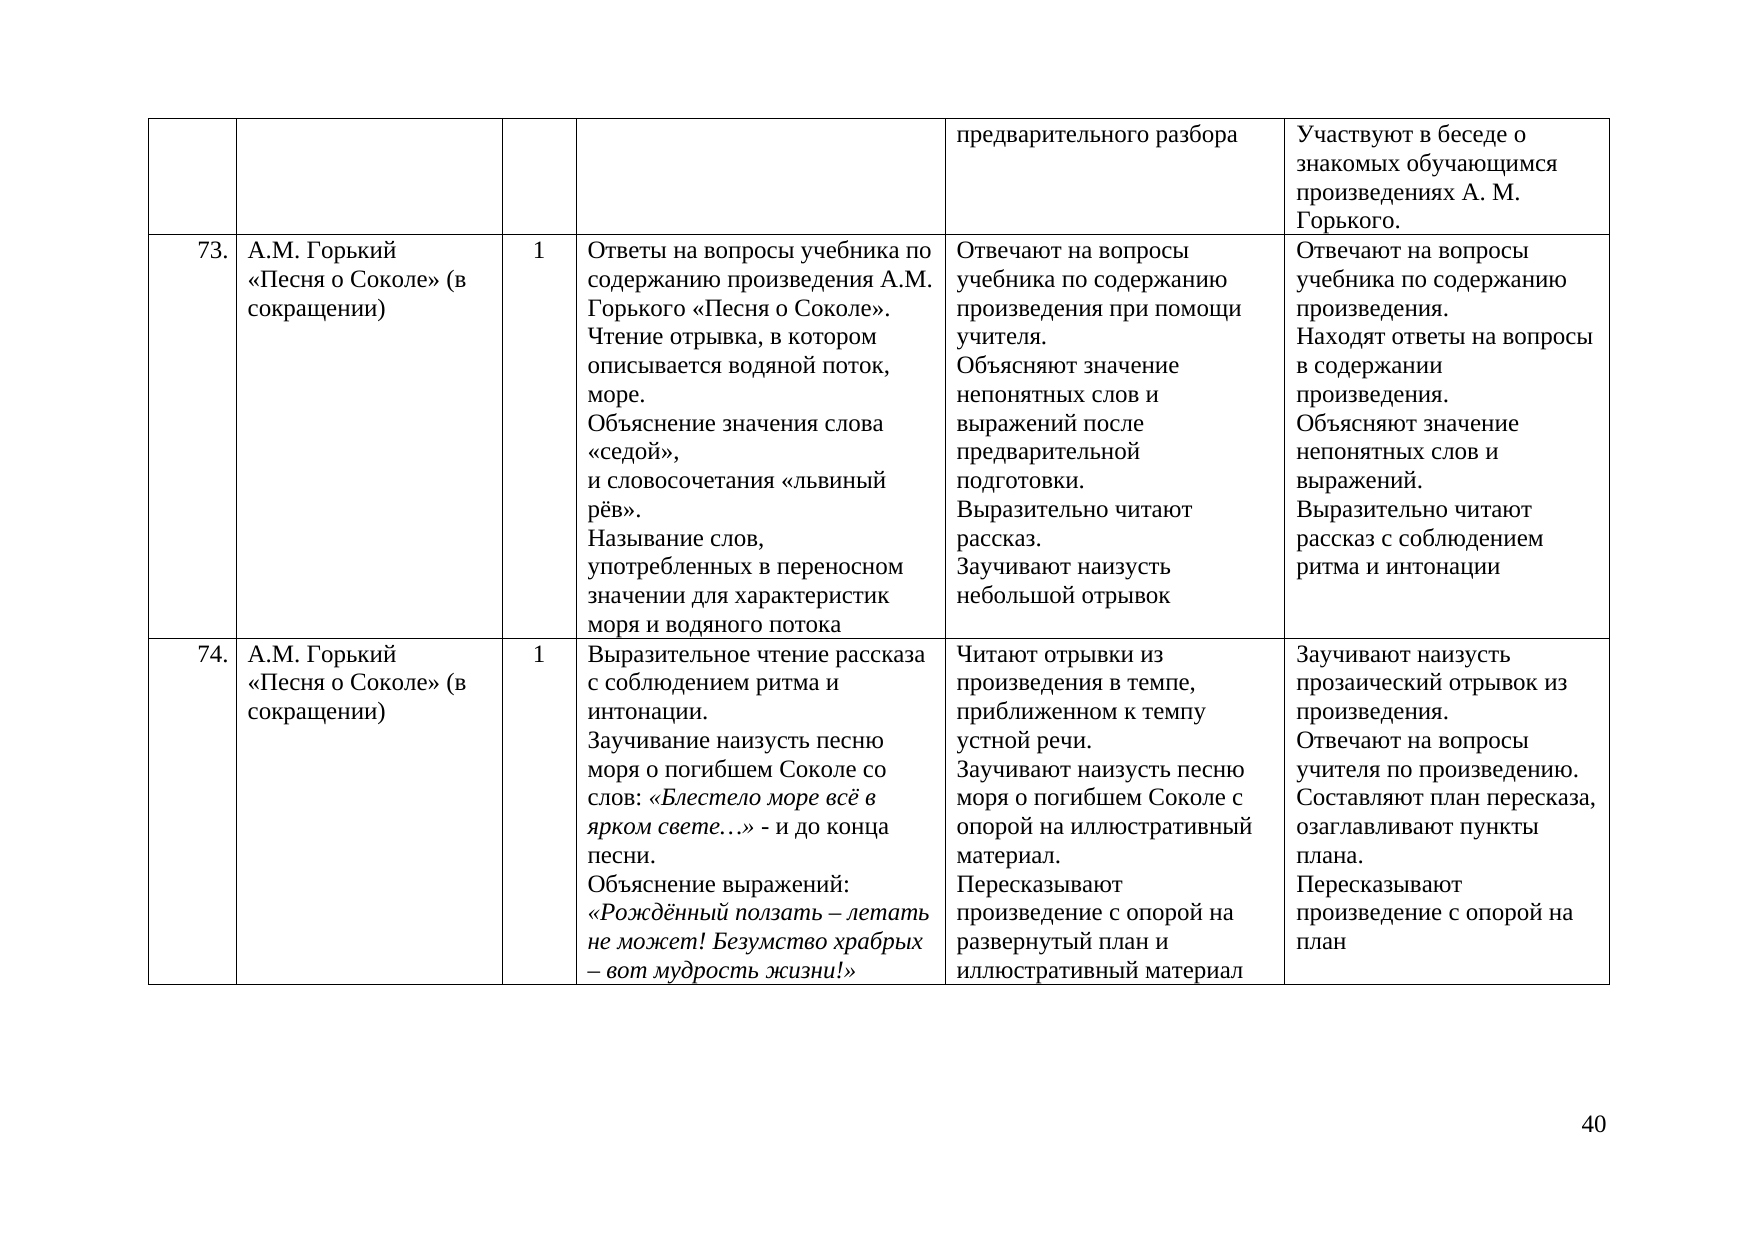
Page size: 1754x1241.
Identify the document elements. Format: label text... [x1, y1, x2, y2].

table_cell [149, 119, 236, 234]
table_cell 1 [503, 639, 576, 984]
table_cell Выразительное чтение рассказа с соблюдением ритма и интонации. Заучивание наизусть песню моря о погибшем Соколе со слов: «Блестело море всё в ярком свете…» - и до конца песни. Объяснение выражений: «Рождённый ползать – летать не может! Безумство храбрых – вот мудрость жизни!» [577, 639, 945, 984]
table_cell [946, 119, 1284, 234]
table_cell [1285, 119, 1609, 234]
table_cell Ответы на вопросы учебника по содержанию произведения А.М. Горького «Песня о Соколе». Чтение отрывка, в котором описывается водяной поток, море. Объяснение значения слова «седой», и словосочетания «львиный рёв». Называние слов, употребленных в переносном значении для характеристик моря и водяного потока [577, 235, 945, 638]
table_cell А.М. Горький «Песня о Соколе» (в сокращении) [237, 639, 502, 984]
table_cell Отвечают на вопросы учебника по содержанию произведения. Находят ответы на вопросы в содержании произведения. Объясняют значение непонятных слов и выражений. Выразительно читают рассказ с соблюдением ритма и интонации [1285, 235, 1609, 638]
table_cell А.М. Горький «Песня о Соколе» (в сокращении) [237, 235, 502, 638]
table_cell Читают отрывки из произведения в темпе, приближенном к темпу устной речи. Заучивают наизусть песню моря о погибшем Соколе с опорой на иллюстративный материал. Пересказывают произведение с опорой на развернутый план и иллюстративный материал [946, 639, 1284, 984]
table_cell 1 [503, 235, 576, 638]
table_cell 1 [503, 119, 576, 234]
table_cell Заучивают наизусть прозаический отрывок из произведения. Отвечают на вопросы учителя по произведению. Составляют план пересказа, озаглавливают пункты плана. Пересказывают произведение с опорой на план [1285, 639, 1609, 984]
table_cell [149, 639, 236, 984]
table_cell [237, 119, 502, 234]
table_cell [577, 119, 945, 234]
table_cell [149, 235, 236, 638]
table_cell Отвечают на вопросы учебника по содержанию произведения при помощи учителя. Объясняют значение непонятных слов и выражений после предварительной подготовки. Выразительно читают рассказ. Заучивают наизусть небольшой отрывок [946, 235, 1284, 638]
